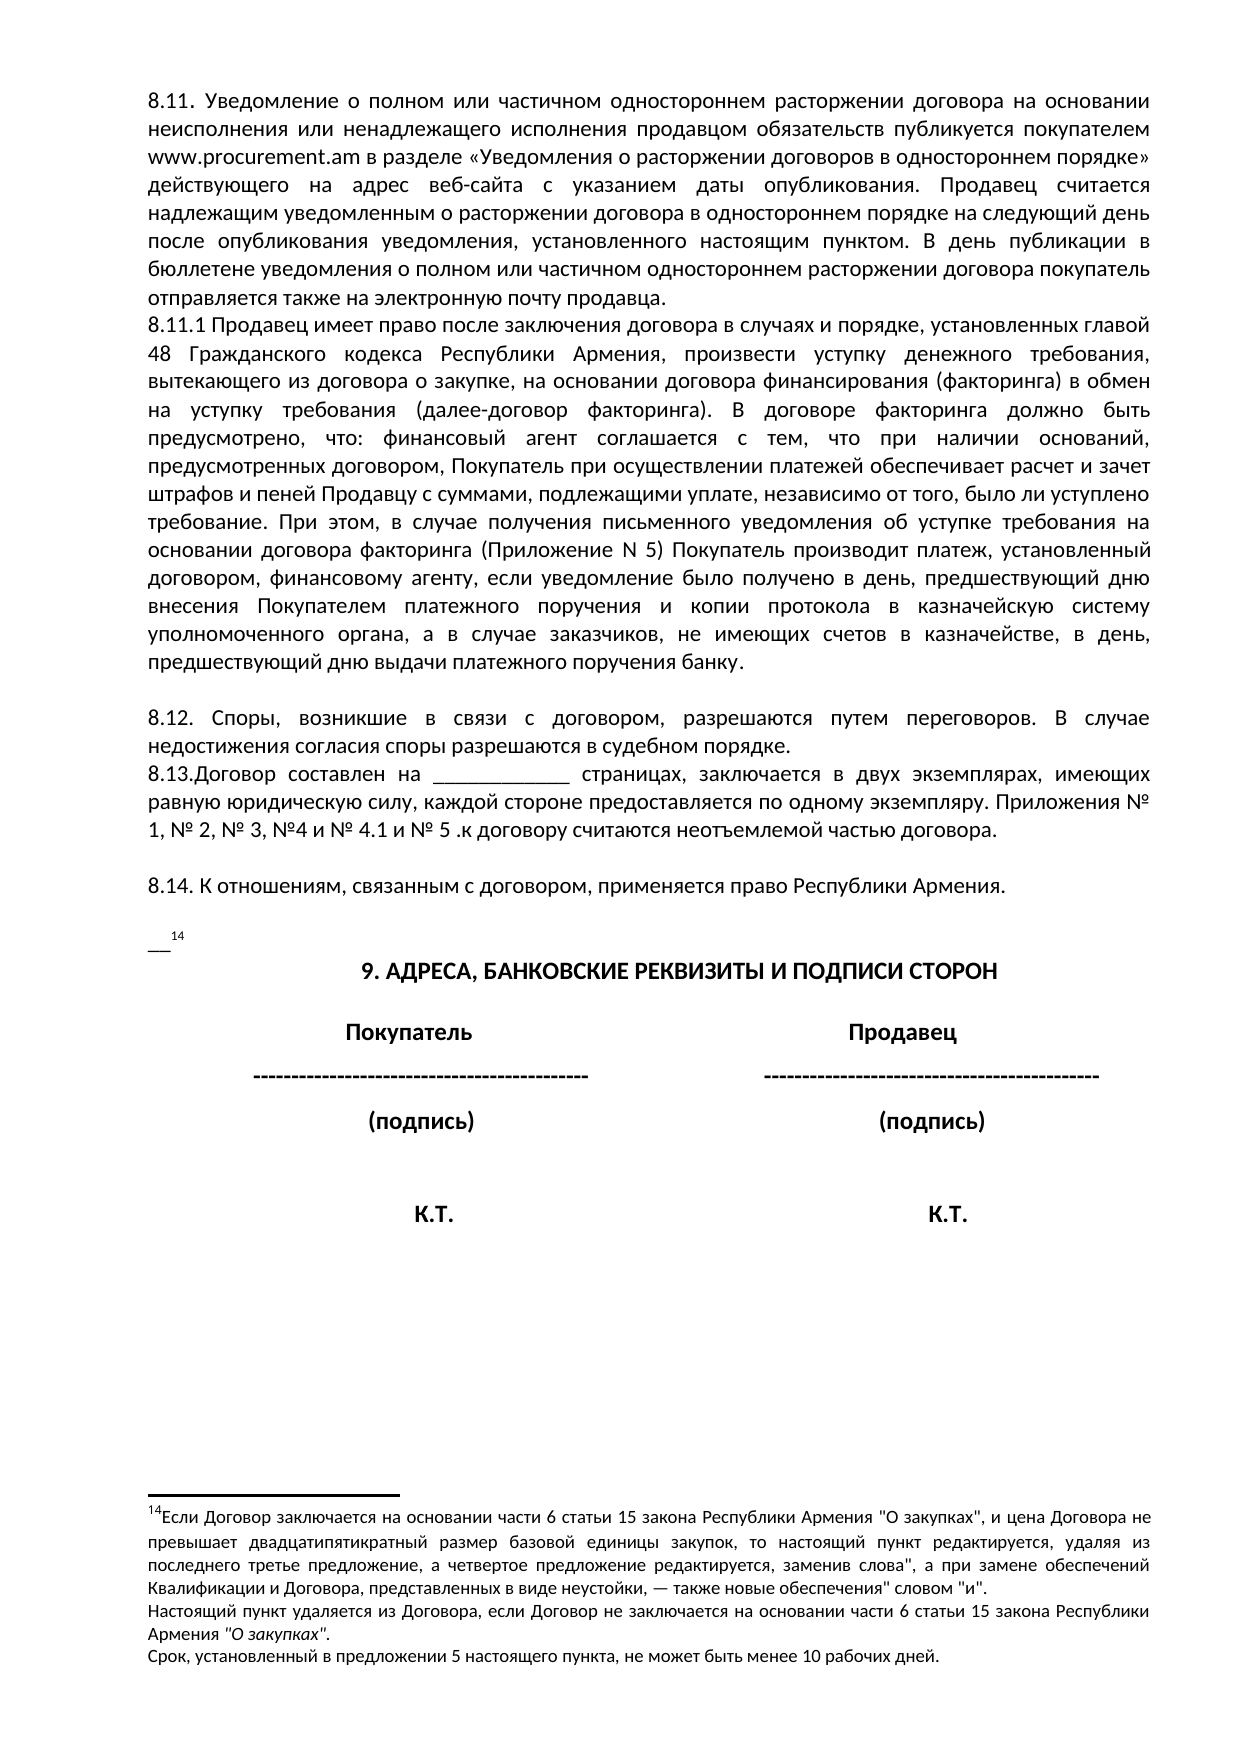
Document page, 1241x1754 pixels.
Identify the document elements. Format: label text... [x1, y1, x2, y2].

text 8.14. К отношениям, связанным с договором, применяется право Республики Армения. [148, 871, 1152, 899]
text 9. АДРЕСА, БАНКОВСКИЕ РЕКВИЗИТЫ И ПОДПИСИ СТОРОН [148, 955, 1152, 986]
text __ [148, 927, 1152, 955]
table_header К.Т. [148, 1198, 662, 1243]
table_header Продавец [647, 1016, 1158, 1060]
text 8.13.Договор составлен на ____________ страницах, заключается в двух экземплярах, имеющих равную юридическую силу, каждой стороне предоставляется по одному экземпляру. Приложения № 1, № 2, № 3, №4 и № 4.1 и № 5 .к договору считаются неотъемлемой частью договора. [148, 759, 1152, 843]
text 8.11․ Уведомление о полном или частичном одностороннем расторжении договора на основании неисполнения или ненадлежащего исполнения продавцом обязательств публикуется покупателем www.procurement.am в разделе «Уведомления о расторжении договоров в одностороннем порядке» действующего на адрес веб-сайта с указанием даты опубликования. Продавец считается надлежащим уведомленным о расторжении договора в одностороннем порядке на следующий день после опубликования уведомления, установленного настоящим пунктом. В день публикации в бюллетене уведомления о полном или частичном одностороннем расторжении договора покупатель отправляется также на электронную почту продавца. [148, 86, 1152, 311]
table_cell -------------------------------------------- (подпись) [647, 1060, 1158, 1167]
table_header К.Т. [662, 1198, 1176, 1243]
table_header Покупатель [136, 1016, 647, 1060]
text 8.12. Споры, возникшие в связи с договором, разрешаются путем переговоров. В случае недостижения согласия споры разрешаются в судебном порядке. [148, 703, 1152, 759]
text 8.11.1 Продавец имеет право после заключения договора в случаях и порядке, установленных главой 48 Гражданского кодекса Республики Армения, произвести уступку денежного требования, вытекающего из договора о закупке, на основании договора финансирования (факторинга) в обмен на уступку требования (далее-договор факторинга). В договоре факторинга должно быть предусмотрено, что: финансовый агент соглашается с тем, что при наличии оснований, предусмотренных договором, Покупатель при осуществлении платежей обеспечивает расчет и зачет штрафов и пеней Продавцу с суммами, подлежащими уплате, независимо от того, было ли уступлено требование. При этом, в случае получения письменного уведомления об уступке требования на основании договора факторинга (Приложение N 5) Покупатель производит платеж, установленный договором, финансовому агенту, если уведомление было получено в день, предшествующий дню внесения Покупателем платежного поручения и копии протокола в казначейскую систему уполномоченного органа, а в случае заказчиков, не имеющих счетов в казначействе, в день, предшествующий дню выдачи платежного поручения банку. [148, 311, 1152, 675]
table_cell -------------------------------------------- (подпись) [136, 1060, 647, 1167]
